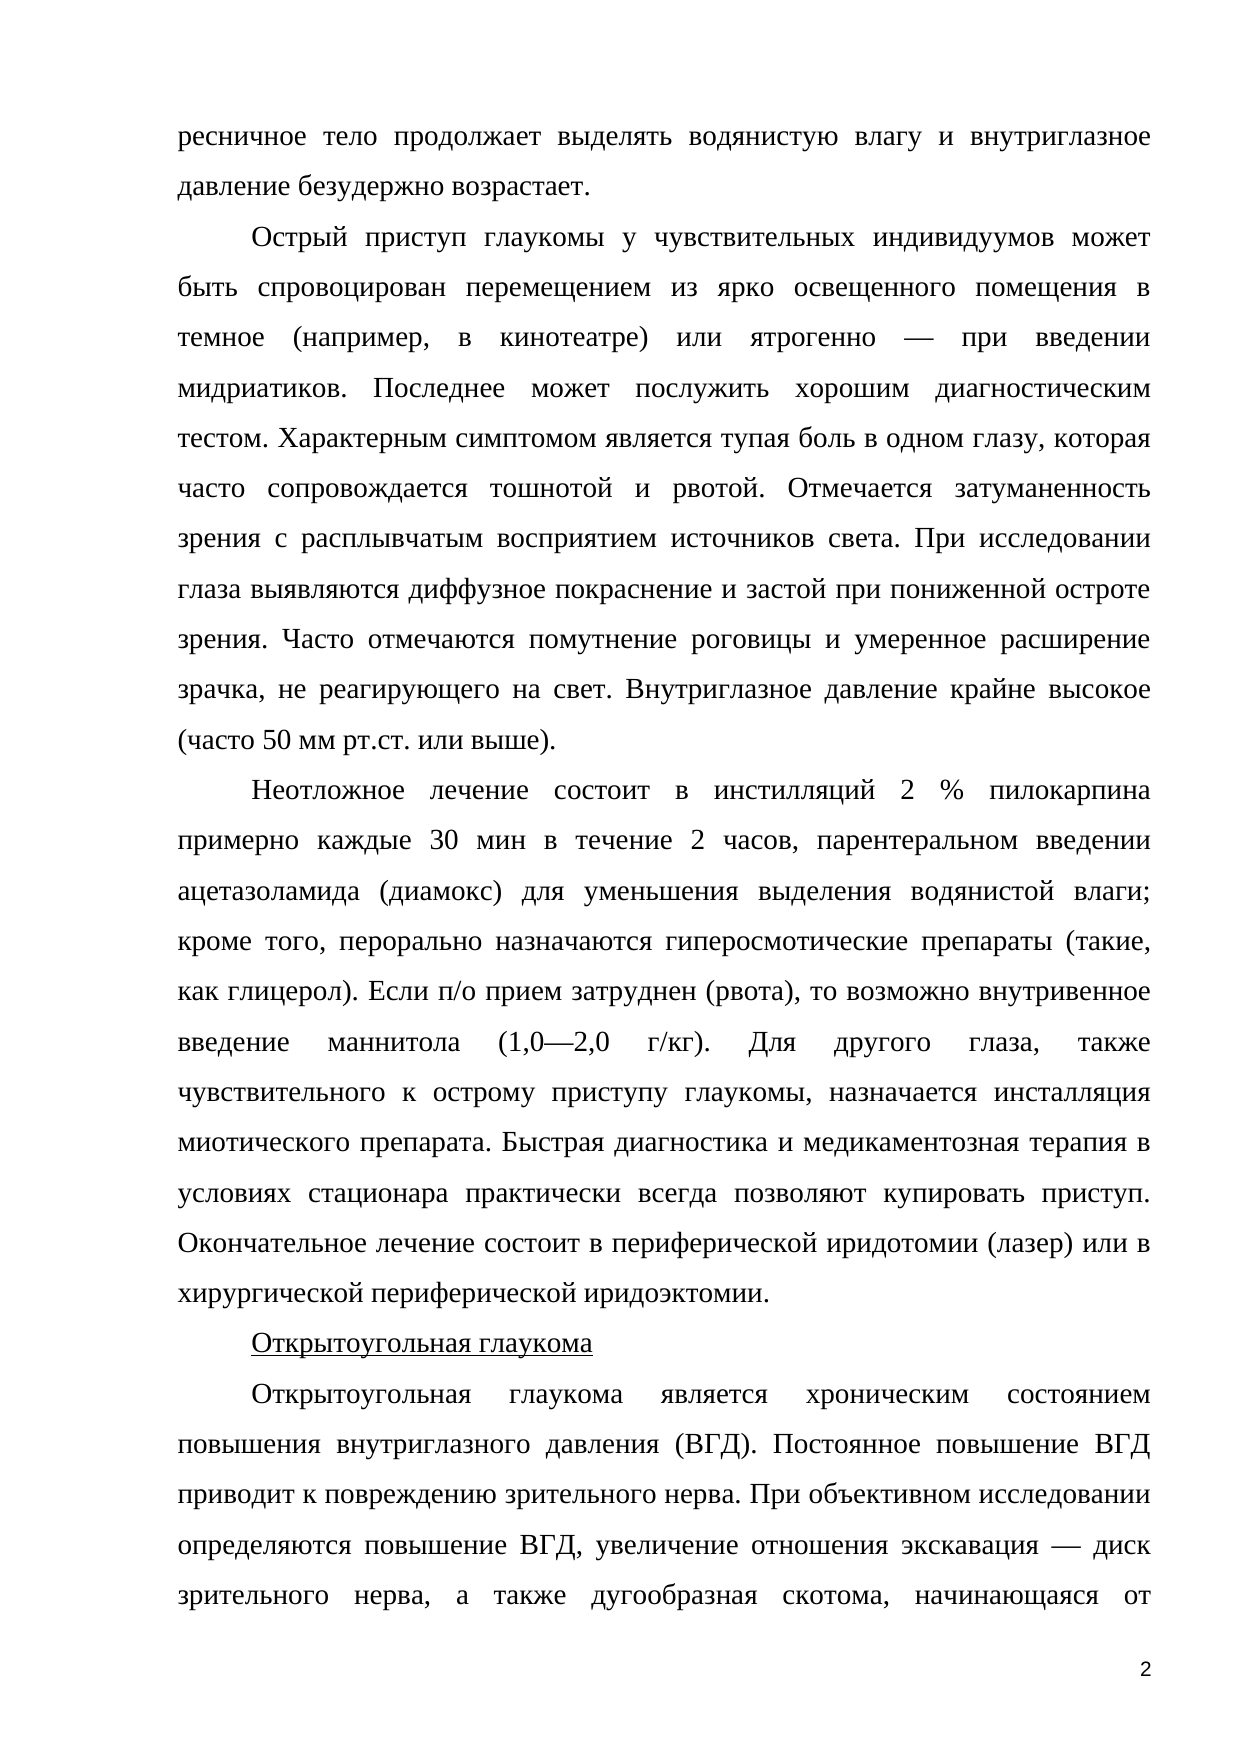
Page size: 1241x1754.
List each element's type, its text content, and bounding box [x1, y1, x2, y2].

text Острый приступ глаукомы у чувствительных индивидуумов может быть спровоцирован перемещением из ярко освещенного помещения в темное (например, в кинотеатре) или ятрогенно — при введении мидриатиков. Последнее может послужить хорошим диагностическим тестом. Характерным симптомом является тупая боль в одном глазу, которая часто сопровождается тошнотой и рвотой. Отмечается затуманенность зрения с расплывчатым восприятием источников света. При исследовании глаза выявляются диффузное покраснение и застой при пониженной остроте зрения. Часто отмечаются помутнение роговицы и умеренное расширение зрачка, не реагирующего на свет. Внутриглазное давление крайне высокое (часто рт.ст. или выше). [177, 219, 1152, 755]
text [177, 118, 1152, 202]
text Открытоугольная глаукома [177, 1326, 1152, 1359]
text Неотложное лечение состоит в инстилляций 2 % пилокарпина примерно каждые 30 мин в течение 2 часов, парентеральном введении ацетазоламида (диамокс) для уменьшения выделения водянистой влаги; кроме того, перорально назначаются гиперосмотические препараты (такие, как глицерол). Если п/о прием затруднен (рвота), то возможно внутривенное введение маннитола (1,0—2,0 г/кг). Для другого глаза, также чувствительного к острому приступу глаукомы, назначается инсталляция миотического препарата. Быстрая диагностика и медикаментозная терапия в условиях стационара практически всегда позволяют купировать приступ. Окончательное лечение состоит в периферической иридотомии (лазер) или в хирургической периферической иридоэктомии. [177, 772, 1152, 1309]
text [177, 1376, 1152, 1611]
